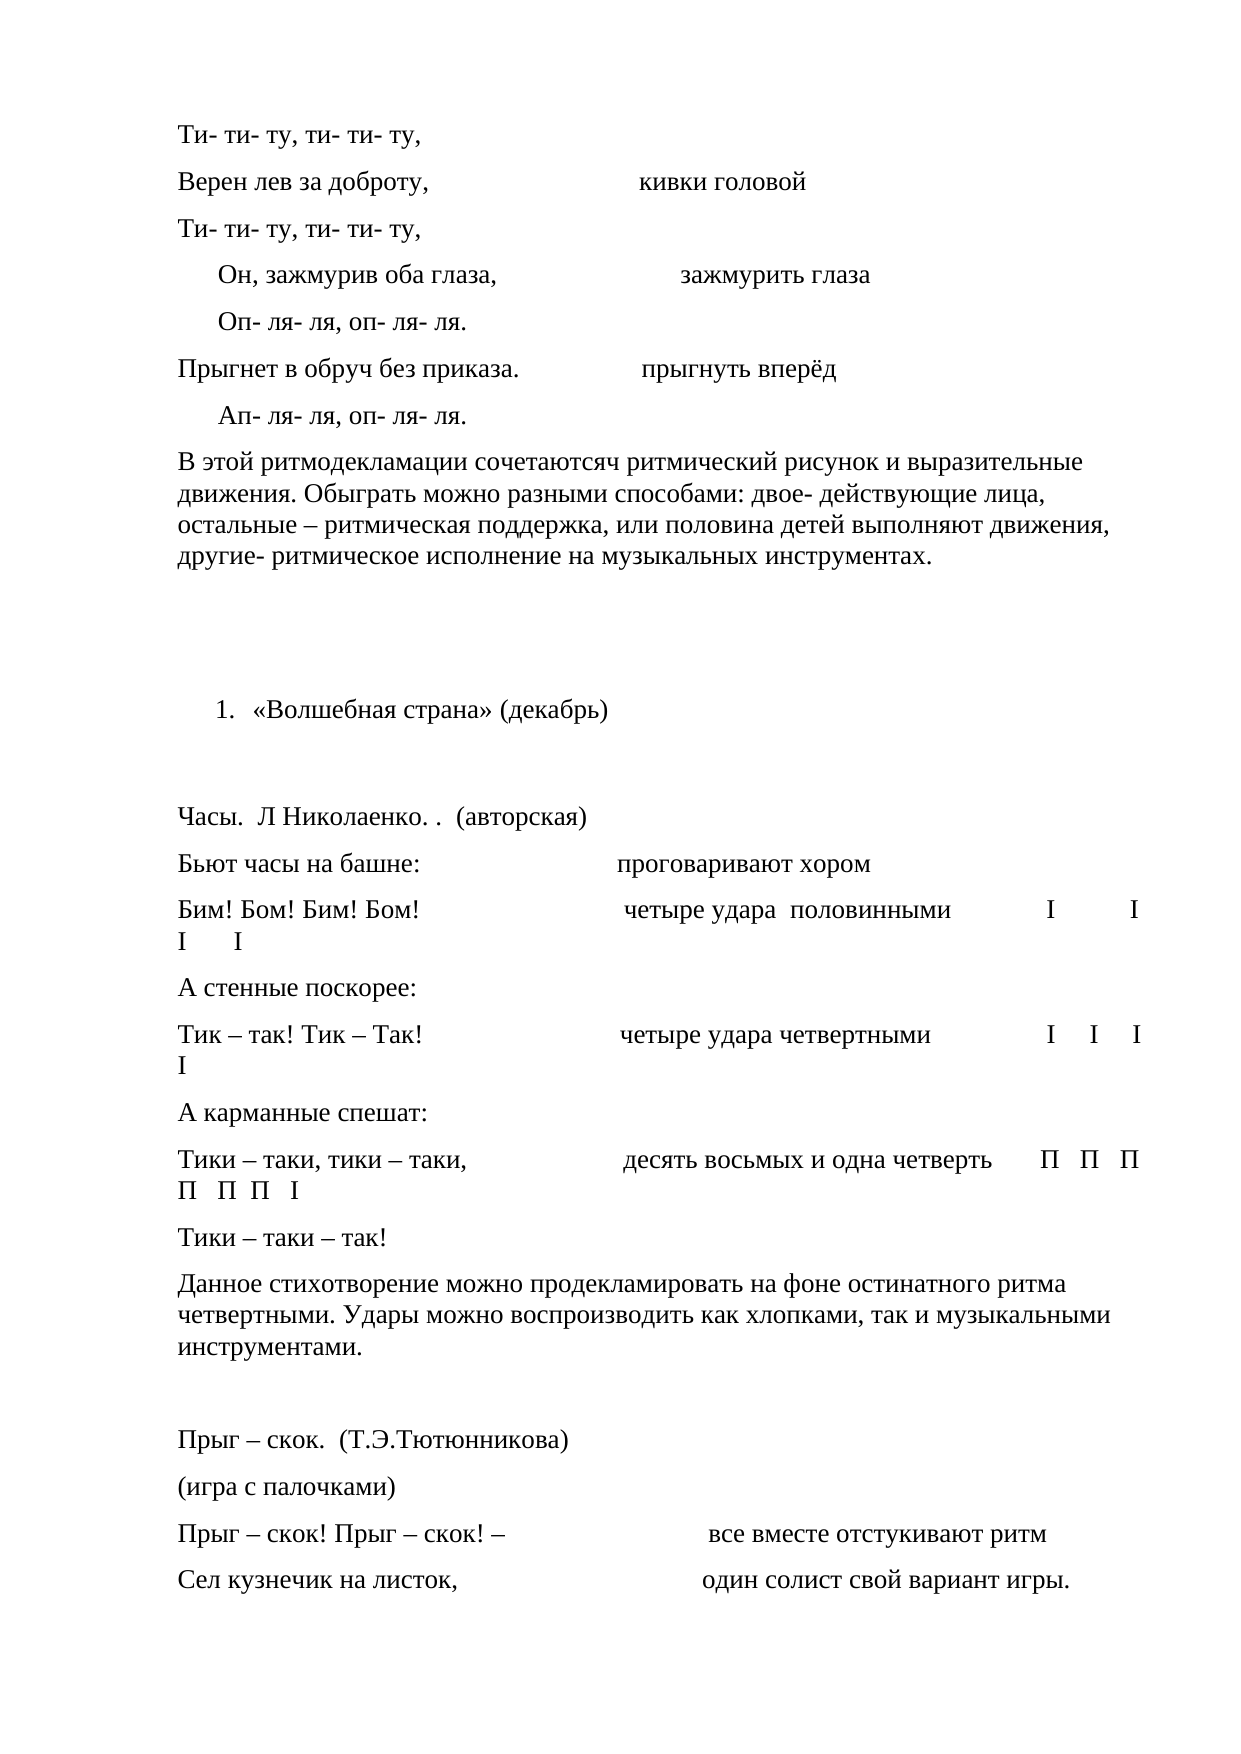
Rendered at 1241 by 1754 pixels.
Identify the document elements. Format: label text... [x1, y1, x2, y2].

text Прыг – скок. (Т.Э.Тютюнникова) [177, 1423, 1152, 1454]
text Оп- ля- ля, оп- ля- ля. [177, 305, 1152, 336]
text (игра с палочками) [177, 1470, 1152, 1501]
text В этой ритмодекламации сочетаютсяч ритмический рисунок и выразительные движения. Обыграть можно разными способами: двое- действующие лица, остальные – ритмическая поддержка, или половина детей выполняют движения, другие- ритмическое исполнение на музыкальных инструментах. [177, 446, 1152, 570]
text Ти- ти- ту, ти- ти- ту, [177, 118, 1152, 149]
text Он, зажмурив оба глаза, зажмурить глаза [177, 258, 1152, 289]
text Сел кузнечик на листок, один солист свой вариант игры. [177, 1564, 1152, 1595]
text Ап- ля- ля, оп- ля- ля. [177, 399, 1152, 430]
text Ти- ти- ту, ти- ти- ту, [177, 212, 1152, 243]
text Часы. Л Николаенко. . (авторская) [177, 800, 1152, 831]
text Тики – таки, тики – таки, десять восьмых и одна четверть П П П П П П I [177, 1143, 1152, 1205]
text Бьют часы на башне: проговаривают хором [177, 847, 1152, 878]
text А стенные поскорее: [177, 971, 1152, 1002]
text Верен лев за доброту, кивки головой [177, 165, 1152, 196]
list «Волшебная страна» (декабрь) [215, 693, 1152, 724]
text Данное стихотворение можно продекламировать на фоне остинатного ритма четвертными. Удары можно воспроизводить как хлопками, так и музыкальными инструментами. [177, 1267, 1152, 1361]
text Бим! Бом! Бим! Бом! четыре удара половинными I I I I [177, 893, 1152, 956]
text Прыгнет в обруч без приказа. прыгнуть вперёд [177, 352, 1152, 383]
text А карманные спешат: [177, 1096, 1152, 1127]
text Прыг – скок! Прыг – скок! – все вместе отстукивают ритм [177, 1517, 1152, 1548]
text Тик – так! Тик – Так! четыре удара четвертными I I I I [177, 1018, 1152, 1080]
text Тики – таки – так! [177, 1221, 1152, 1252]
